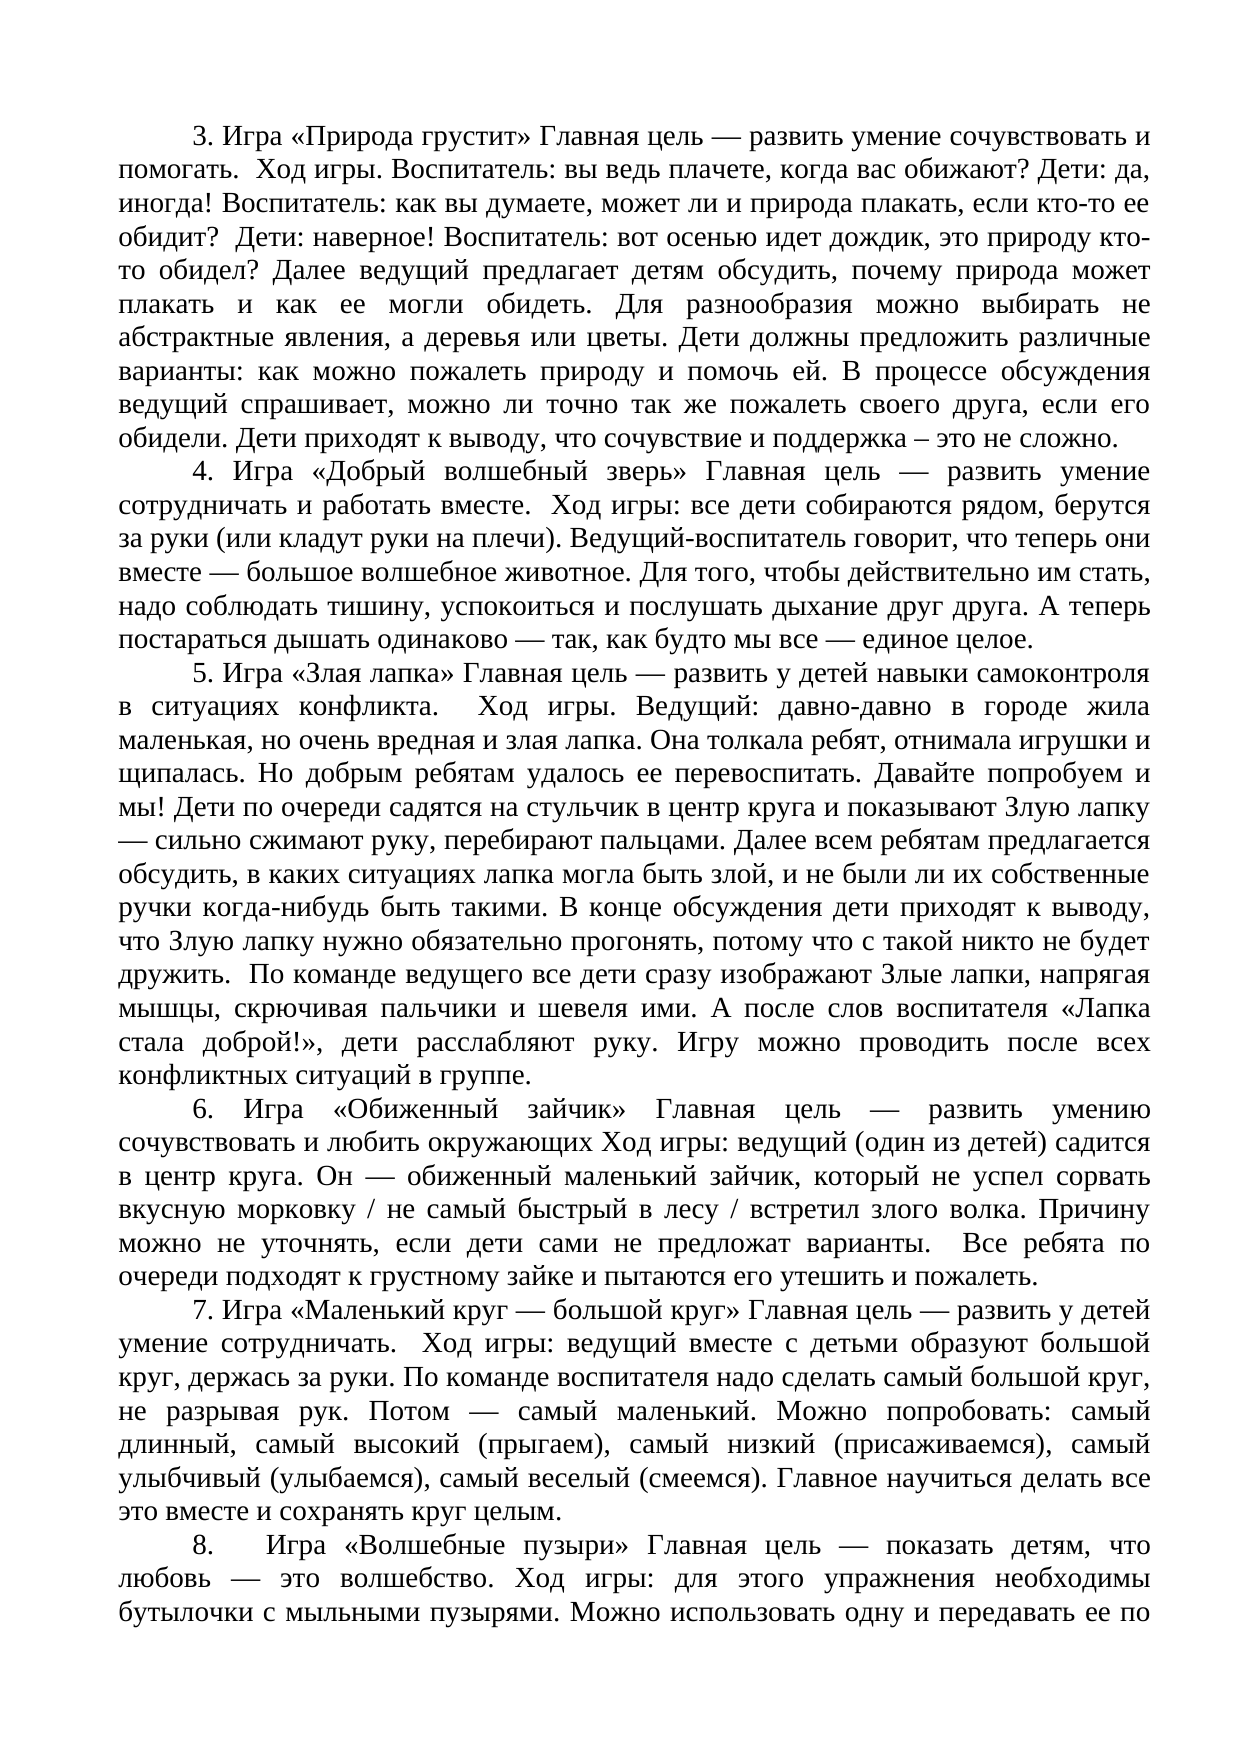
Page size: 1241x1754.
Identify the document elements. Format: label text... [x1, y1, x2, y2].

list 6. Игра «Обиженный зайчик» Главная цель — развить умению сочувствовать и любить окружающих Ход игры: ведущий (один из детей) садится в центр круга. Он — обиженный маленький зайчик, который не успел сорвать вкусную морковку / не самый быстрый в лесу / встретил злого волка. Причину можно не уточнять, если дети сами не предложат варианты. Все ребята по очереди подходят к грустному зайке и пытаются его утешить и пожалеть. [118, 1091, 1152, 1292]
list 7. Игра «Маленький круг — большой круг» Главная цель — развить у детей умение сотрудничать. Ход игры: ведущий вместе с детьми образуют большой круг, держась за руки. По команде воспитателя надо сделать самый большой круг, не разрывая рук. Потом — самый маленький. Можно попробовать: самый длинный, самый высокий (прыгаем), самый низкий (присаживаемся), самый улыбчивый (улыбаемся), самый веселый (смеемся). Главное научиться делать все это вместе и сохранять круг целым. [118, 1292, 1152, 1527]
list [118, 1527, 1152, 1627]
list 5. Игра «Злая лапка» Главная цель — развить у детей навыки самоконтроля в ситуациях конфликта. Ход игры. Ведущий: давно-давно в городе жила маленькая, но очень вредная и злая лапка. Она толкала ребят, отнимала игрушки и щипалась. Но добрым ребятам удалось ее перевоспитать. Давайте попробуем и мы! Дети по очереди садятся на стульчик в центр круга и показывают Злую лапку — сильно сжимают руку, перебирают пальцами. Далее всем ребятам предлагается обсудить, в каких ситуациях лапка могла быть злой, и не были ли их собственные ручки когда-нибудь быть такими. В конце обсуждения дети приходят к выводу, что Злую лапку нужно обязательно прогонять, потому что с такой никто не будет дружить. По команде ведущего все дети сразу изображают Злые лапки, напрягая мышцы, скрючивая пальчики и шевеля ими. А после слов воспитателя «Лапка стала доброй!», дети расслабляют руку. Игру можно проводить после всех конфликтных ситуаций в группе. [118, 655, 1152, 1091]
list 4. Игра «Добрый волшебный зверь» Главная цель — развить умение сотрудничать и работать вместе. Ход игры: все дети собираются рядом, берутся за руки (или кладут руки на плечи). Ведущий-воспитатель говорит, что теперь они вместе — большое волшебное животное. Для того, чтобы действительно им стать, надо соблюдать тишину, успокоиться и послушать дыхание друг друга. А теперь постараться дышать одинаково — так, как будто мы все — единое целое. [118, 453, 1152, 655]
list 3. Игра «Природа грустит» Главная цель — развить умение сочувствовать и помогать. Ход игры. Воспитатель: вы ведь плачете, когда вас обижают? Дети: да, иногда! Воспитатель: как вы думаете, может ли и природа плакать, если кто-то ее обидит? Дети: наверное! Воспитатель: вот осенью идет дождик, это природу кто-то обидел? Далее ведущий предлагает детям обсудить, почему природа может плакать и как ее могли обидеть. Для разнообразия можно выбирать не абстрактные явления, а деревья или цветы. Дети должны предложить различные варианты: как можно пожалеть природу и помочь ей. В процессе обсуждения ведущий спрашивает, можно ли точно так же пожалеть своего друга, если его обидели. Дети приходят к выводу, что сочувствие и поддержка – это не сложно. [118, 118, 1152, 453]
